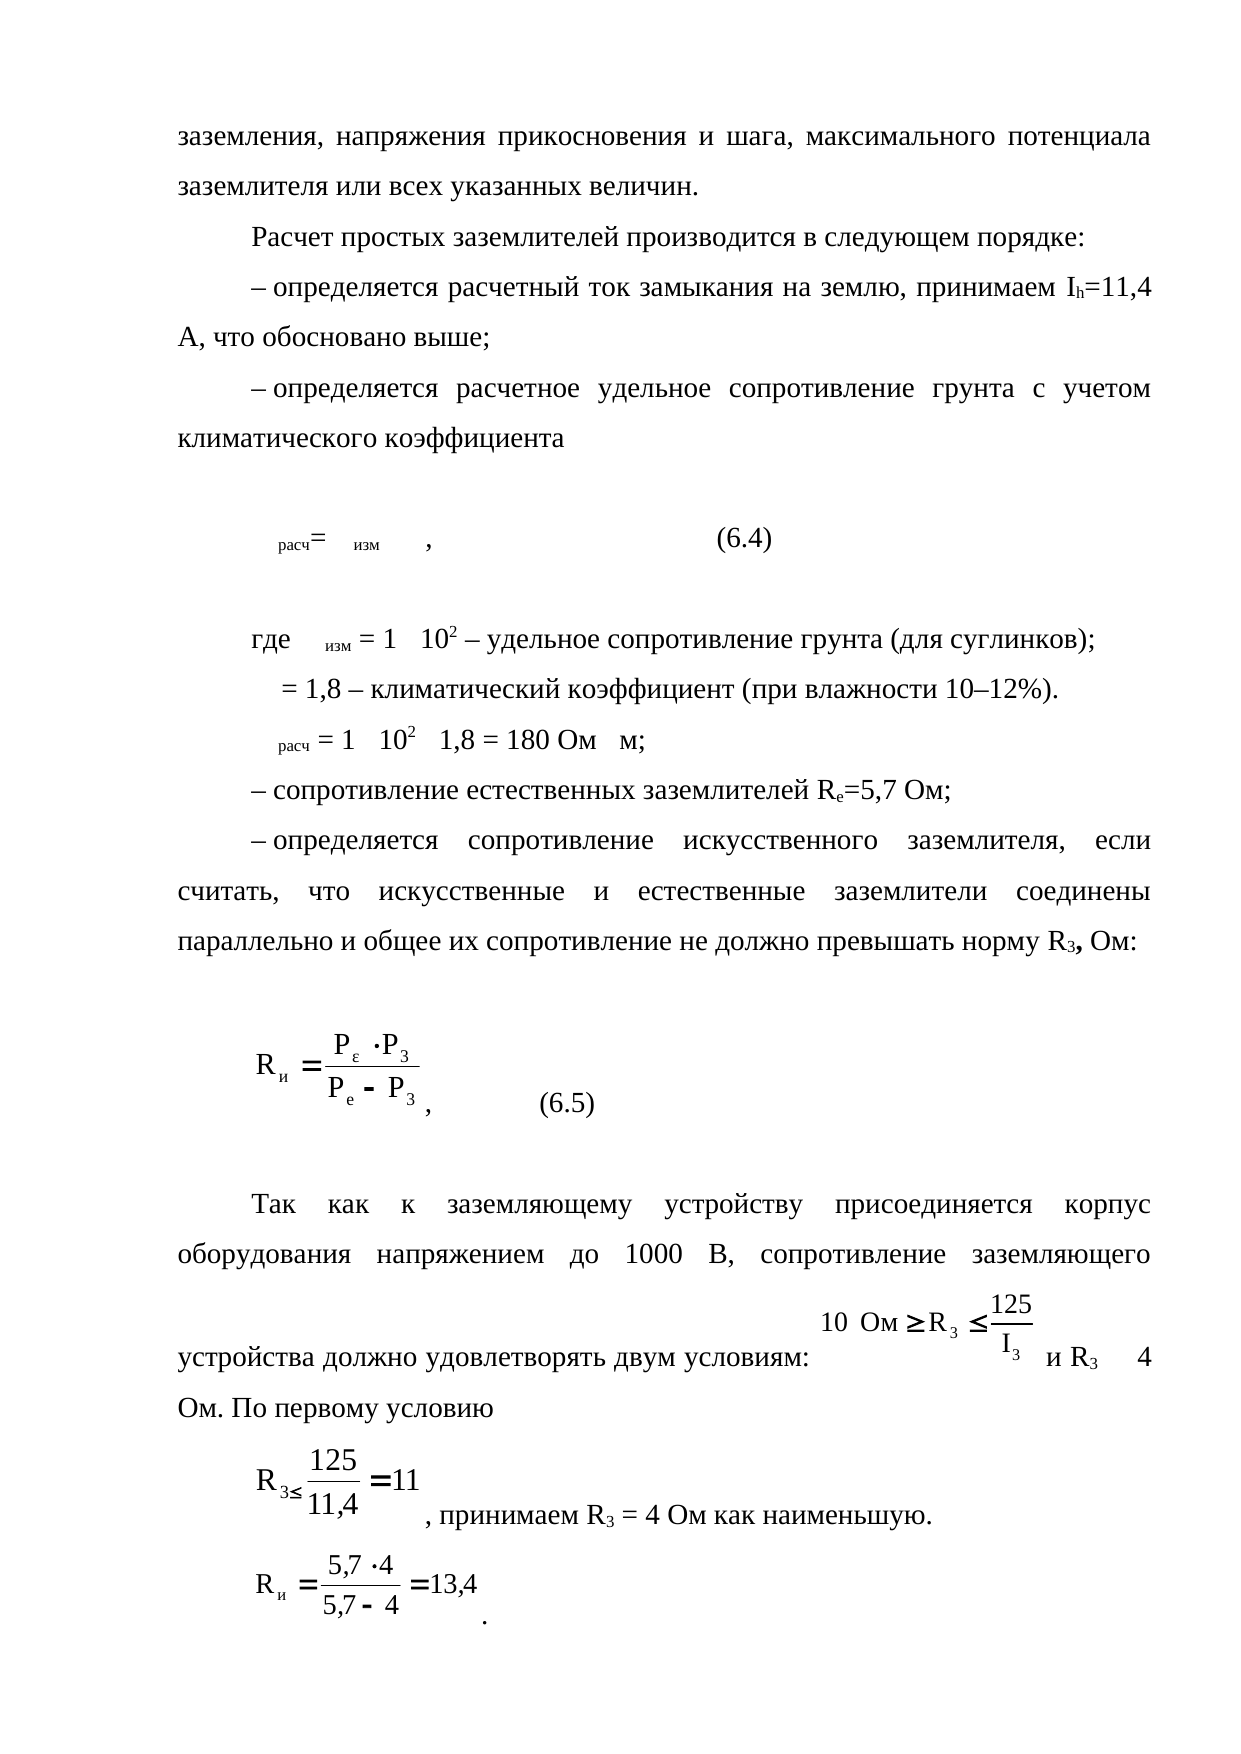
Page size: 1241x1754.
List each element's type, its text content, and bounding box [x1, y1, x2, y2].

text , (6.5) [177, 1024, 1152, 1119]
text  расч = 11021,8 = 180 Омм; [177, 722, 1152, 755]
text – определяется расчетный ток замыкания на землю, принимаем Ih=11,4 A, что обосновано выше; [177, 269, 1152, 353]
text – определяется расчетное удельное сопротивление грунта с учетом климатического коэффициента [177, 370, 1152, 453]
text – сопротивление естественных заземлителей Re=5,7 Ом; [177, 772, 1152, 806]
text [177, 118, 1152, 202]
text , принимаем R3 = 4 Ом как наименьшую. [177, 1440, 1152, 1531]
text Так как к заземляющему устройству присоединяется корпус оборудования напряжением до 1000 В, сопротивление заземляющего устройства должно удовлетворять двум условиям: и R3  4 Ом. По первому условию [177, 1186, 1152, 1423]
text . [177, 1547, 1152, 1630]
text – определяется сопротивление искусственного заземлителя, если считать, что искусственные и естественные заземлители соединены параллельно и общее их сопротивление не должно превышать норму R3, Ом: [177, 822, 1152, 957]
text  расч= изм, (6.4) [177, 521, 1152, 554]
text где  изм = 1102 – удельное сопротивление грунта (для суглинков); [177, 621, 1152, 655]
text  = 1,8 – климатический коэффициент (при влажности 10–12%). [177, 672, 1152, 705]
text Расчет простых заземлителей производится в следующем порядке: [177, 219, 1152, 252]
